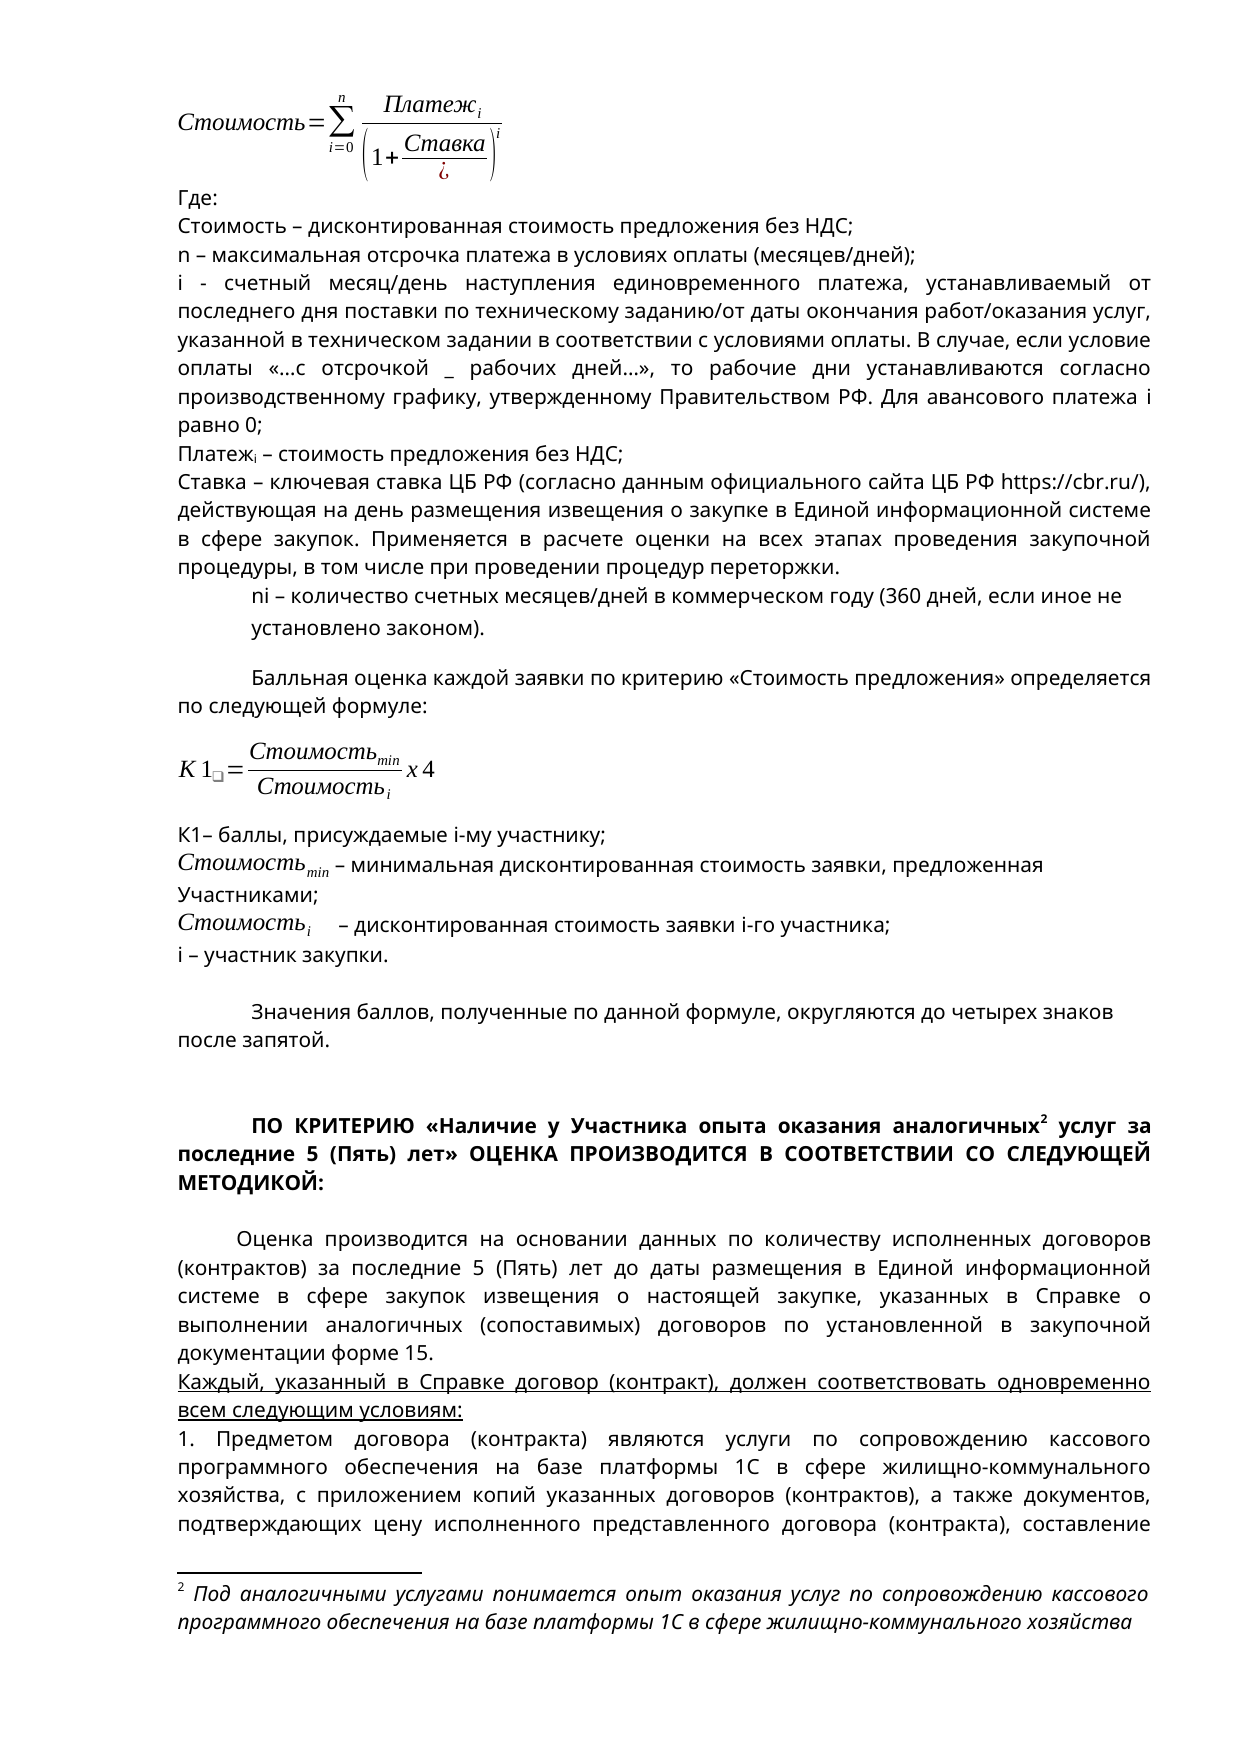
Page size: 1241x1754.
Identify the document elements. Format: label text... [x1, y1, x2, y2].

text – минимальная дисконтированная стоимость заявки, предложенная Участниками; [177, 849, 1152, 909]
text К1– баллы, присуждаемые i-му участнику; [177, 821, 1152, 849]
text Каждый, указанный в Справке договор (контракт), должен соответствовать одновременно всем следующим условиям: [177, 1367, 1152, 1424]
text i - счетный месяц/день наступления единовременного платежа, устанавливаемый от последнего дня поставки по техническому заданию/от даты окончания работ/оказания услуг, указанной в техническом задании в соответствии с условиями оплаты. В случае, если условие оплаты «…с отсрочкой _ рабочих дней…», то рабочие дни устанавливаются согласно производственному графику, утвержденному Правительством РФ. Для авансового платежа i равно 0; [177, 268, 1152, 439]
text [177, 1424, 1152, 1537]
text n – максимальная отсрочка платежа в условиях оплаты (месяцев/дней); [177, 240, 1152, 268]
text Стоимость – дисконтированная стоимость предложения без НДС; [177, 211, 1152, 240]
text Балльная оценка каждой заявки по критерию «Стоимость предложения» определяется по следующей формуле: [177, 663, 1152, 720]
text Платежi – стоимость предложения без НДС; [177, 439, 1152, 467]
text i – участник закупки. [177, 940, 1152, 969]
text ПО КРИТЕРИЮ «Наличие у Участника опыта оказания аналогичных услуг за последние 5 (Пять) лет» ОЦЕНКА ПРОИЗВОДИТСЯ В СООТВЕТСТВИИ СО СЛЕДУЮЩЕЙ МЕТОДИКОЙ: [177, 1111, 1152, 1196]
text – дисконтированная стоимость заявки i-го участника; [177, 909, 1152, 940]
text ni – количество счетных месяцев/дней в коммерческом году (360 дней, если иное не установлено законом). [251, 581, 1152, 642]
text Значения баллов, полученные по данной формуле, округляются до четырех знаков после запятой. [177, 997, 1152, 1054]
text Оценка производится на основании данных по количеству исполненных договоров (контрактов) за последние 5 (Пять) лет до даты размещения в Единой информационной системе в сфере закупок извещения о настоящей закупке, указанных в Справке о выполнении аналогичных (сопоставимых) договоров по установленной в закупочной документации форме 15. [177, 1224, 1152, 1367]
text Ставка – ключевая ставка ЦБ РФ (согласно данным официального сайта ЦБ РФ https://cbr.ru/), действующая на день размещения извещения о закупке в Единой информационной системе в сфере закупок. Применяется в расчете оценки на всех этапах проведения закупочной процедуры, в том числе при проведении процедур переторжки. [177, 467, 1152, 581]
text Где: [177, 183, 1152, 211]
